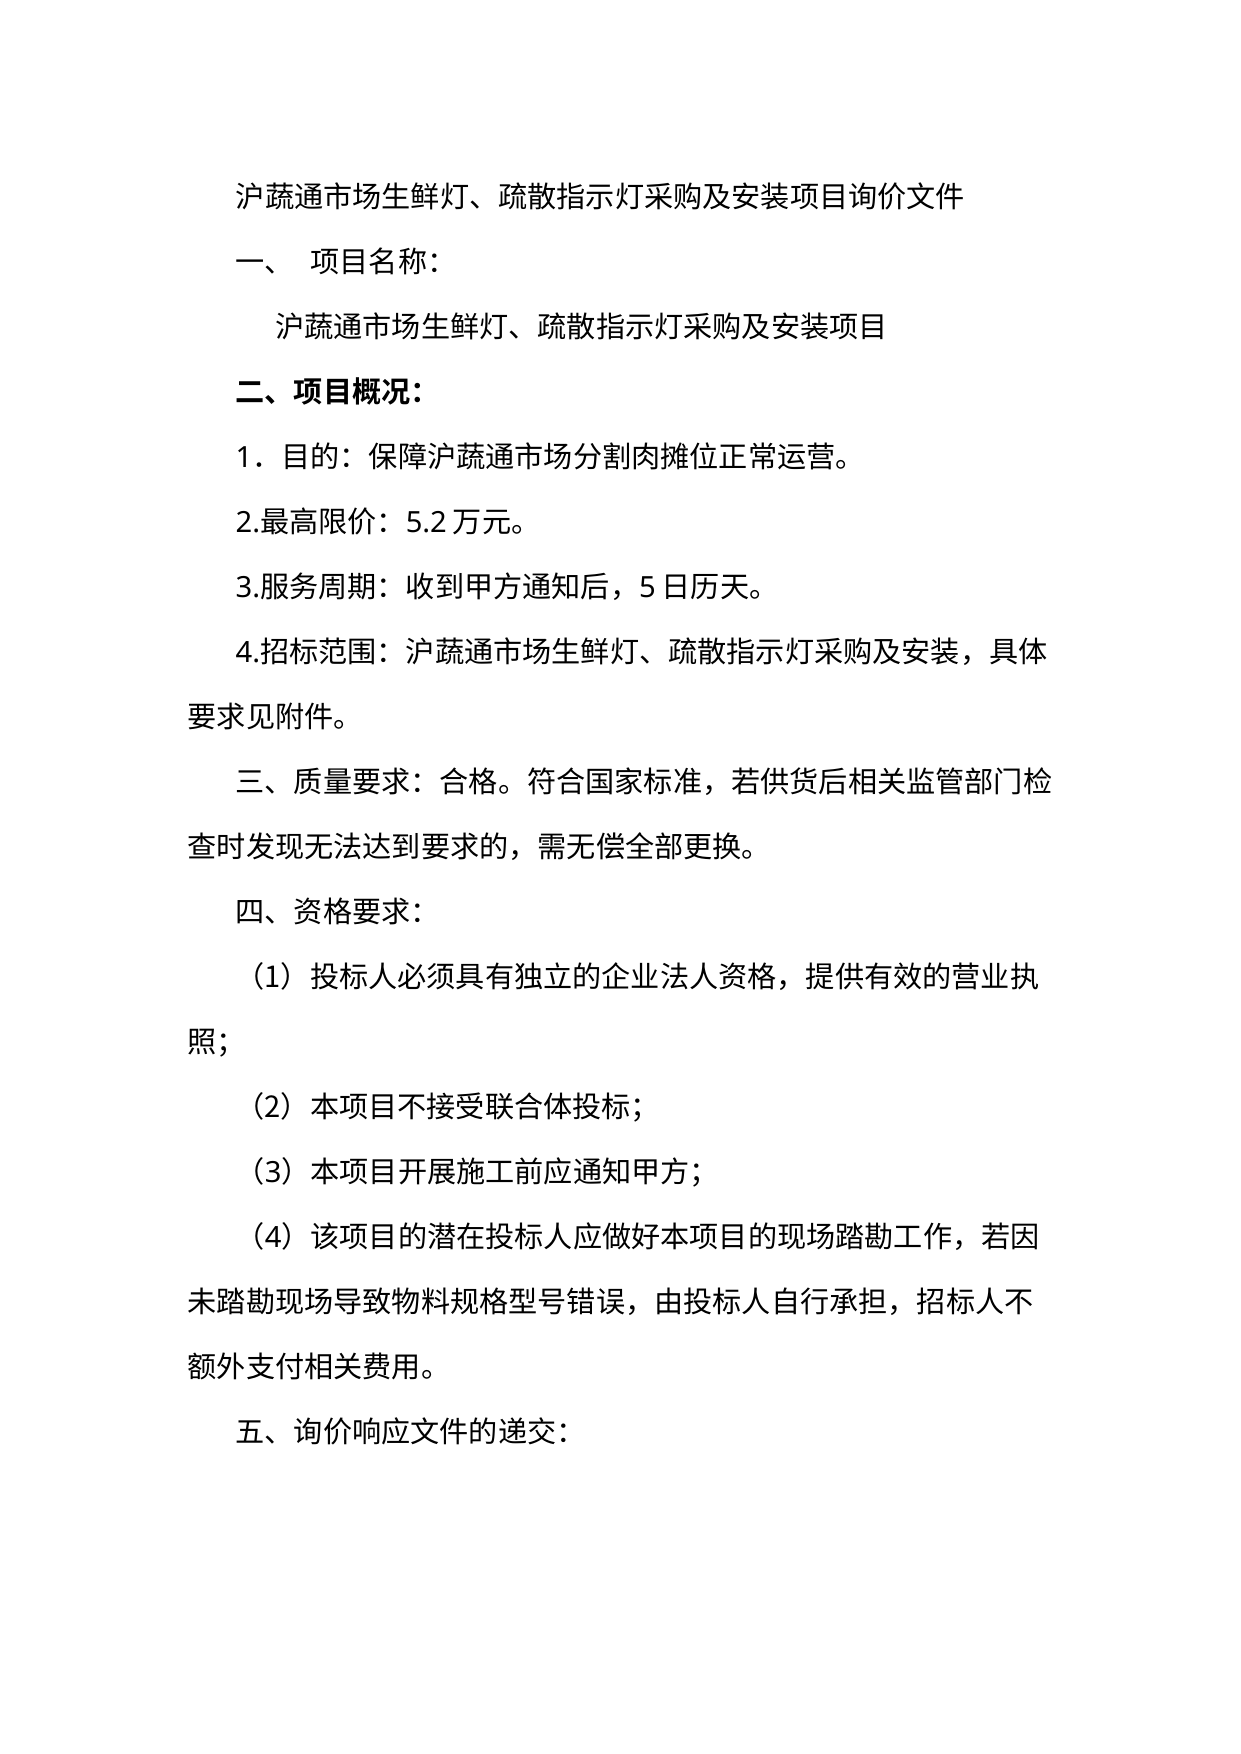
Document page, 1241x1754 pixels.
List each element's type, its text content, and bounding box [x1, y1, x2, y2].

text 四、资格要求： [187, 877, 1053, 942]
text （3）本项目开展施工前应通知甲方； [187, 1137, 1053, 1202]
text 三、质量要求：合格。符合国家标准，若供货后相关监管部门检查时发现无法达到要求的，需无偿全部更换。 [187, 747, 1053, 877]
text 3.服务周期：收到甲方通知后，5日历天。 [187, 552, 1053, 617]
text 沪蔬通市场生鲜灯、疏散指示灯采购及安装项目 [187, 292, 1053, 357]
text 二、项目概况： [187, 357, 1053, 422]
text 五、询价响应文件的递交： [187, 1397, 1053, 1462]
text 沪蔬通市场生鲜灯、疏散指示灯采购及安装项目询价文件 [187, 162, 1053, 227]
text 2.最高限价：5.2万元。 [187, 487, 1053, 552]
list 项目名称： [235, 227, 1053, 292]
text （4）该项目的潜在投标人应做好本项目的现场踏勘工作，若因未踏勘现场导致物料规格型号错误，由投标人自行承担，招标人不额外支付相关费用。 [187, 1202, 1053, 1397]
text （1）投标人必须具有独立的企业法人资格，提供有效的营业执照； [187, 942, 1053, 1072]
text 4.招标范围：沪蔬通市场生鲜灯、疏散指示灯采购及安装，具体要求见附件。 [187, 617, 1053, 747]
text 1．目的：保障沪蔬通市场分割肉摊位正常运营。 [187, 422, 1053, 487]
text （2）本项目不接受联合体投标； [187, 1072, 1053, 1137]
